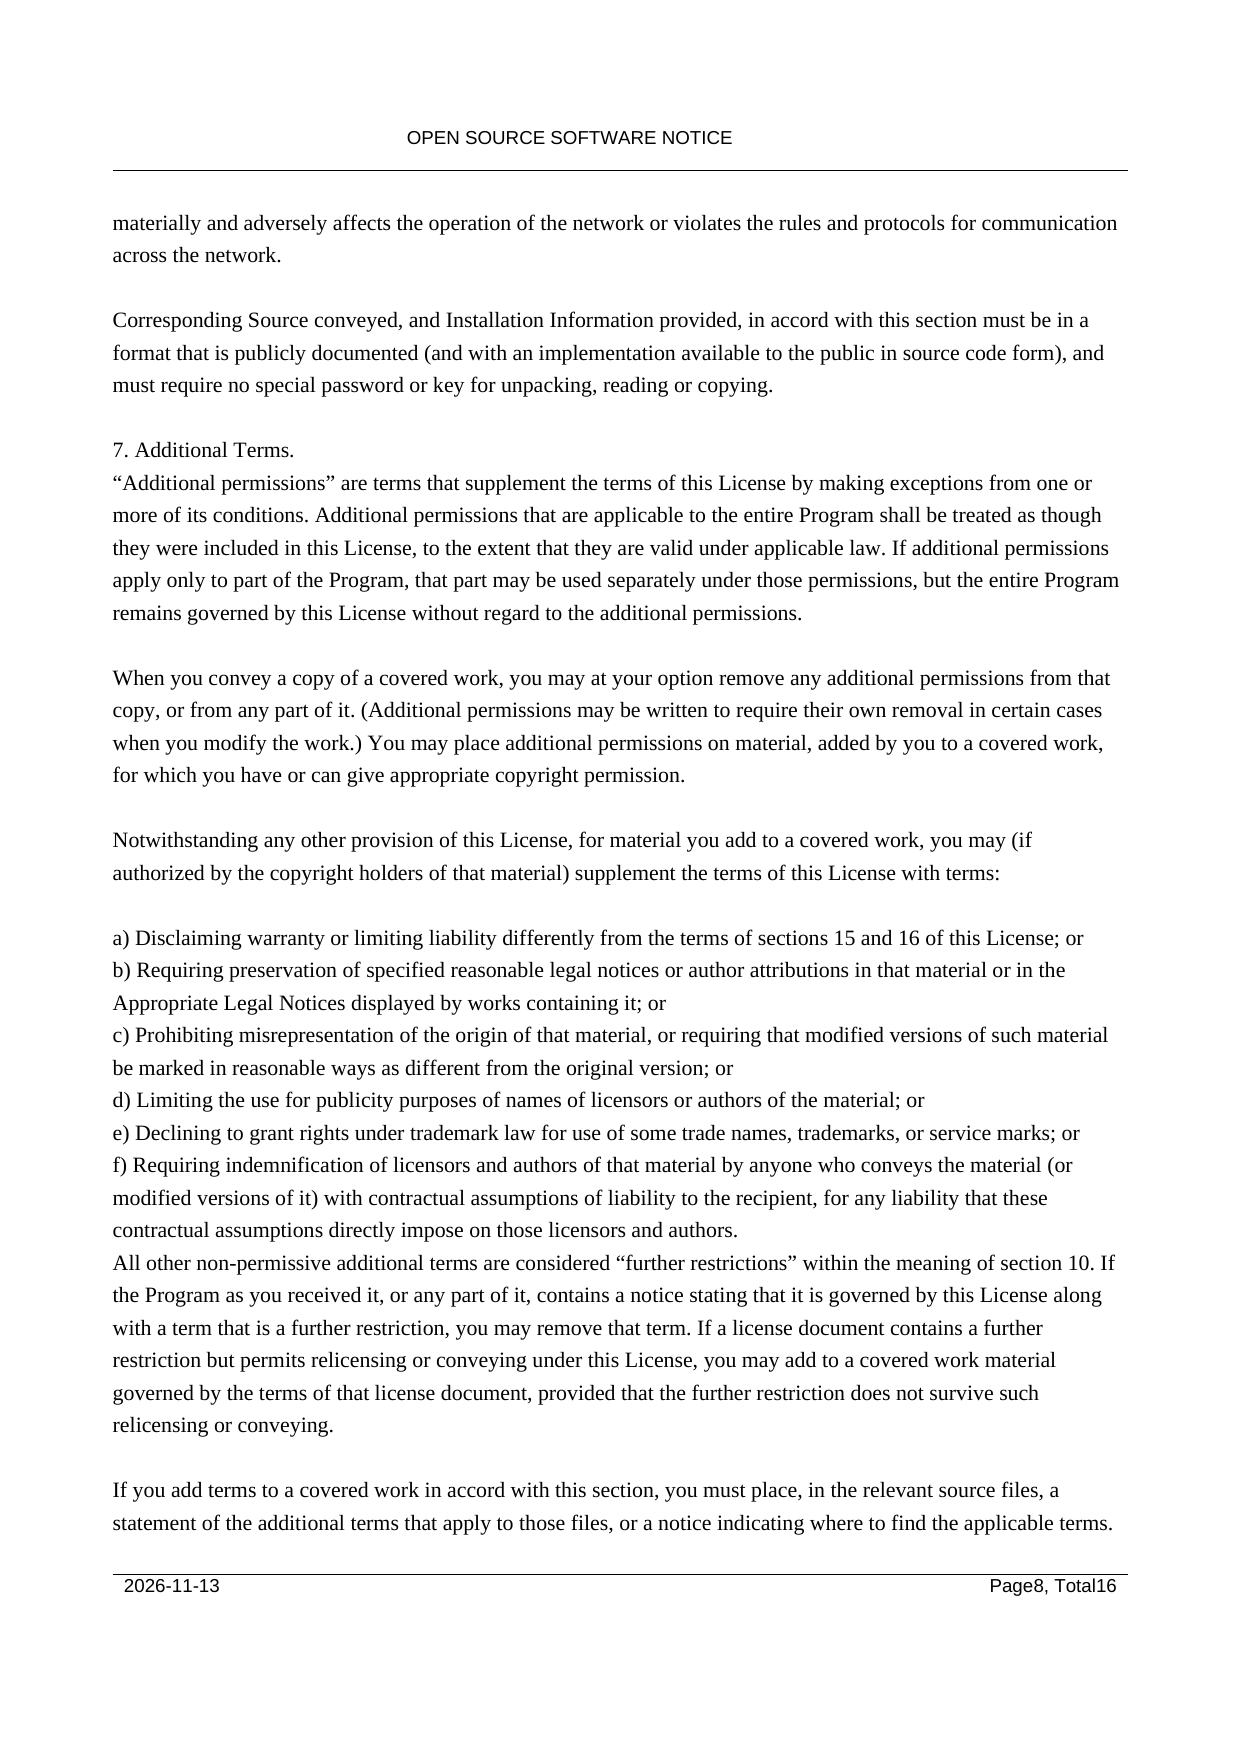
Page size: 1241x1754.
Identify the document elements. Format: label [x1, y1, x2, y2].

text [112, 206, 1128, 1539]
